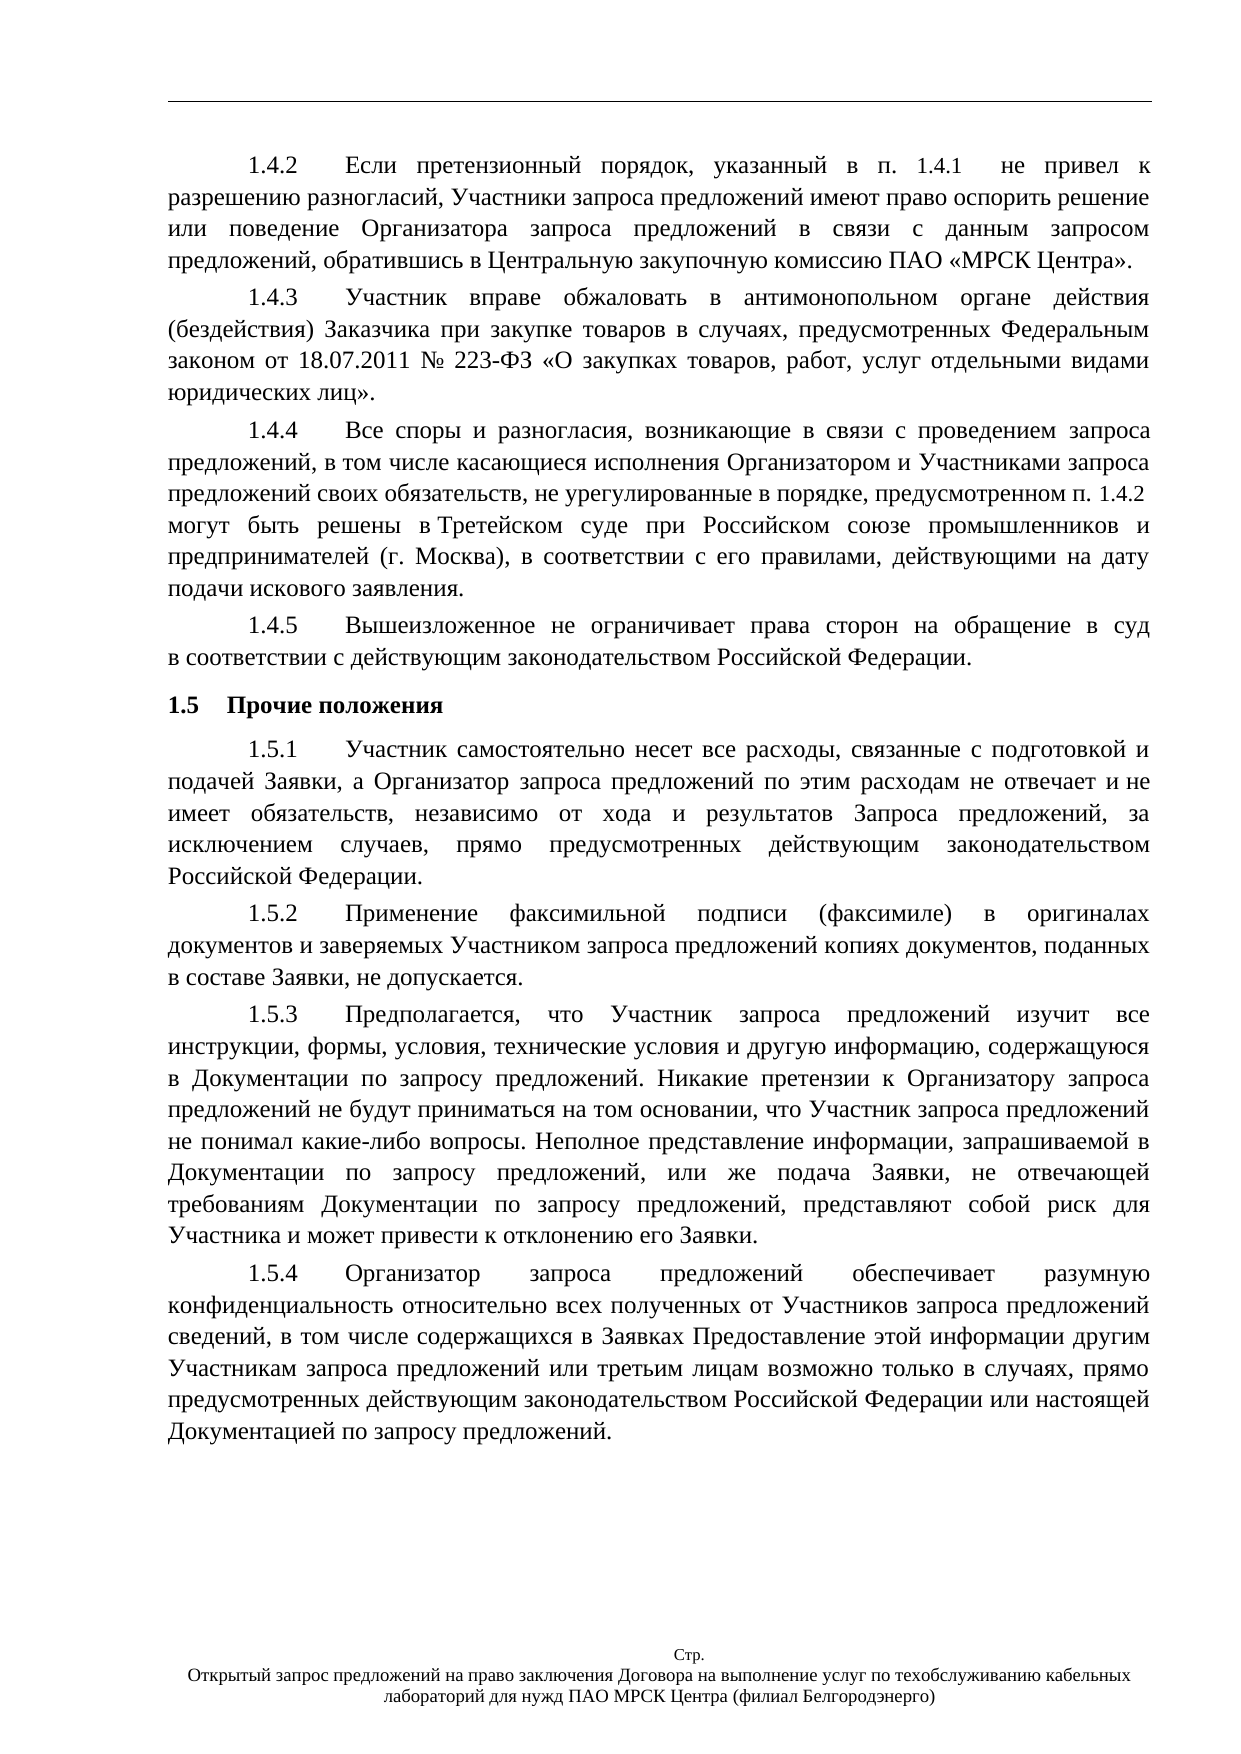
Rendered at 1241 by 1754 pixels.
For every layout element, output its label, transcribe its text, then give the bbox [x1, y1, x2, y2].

list Предполагается, что Участник запроса предложений изучит все инструкции, формы, условия, технические условия и другую информацию, содержащуюся в Документации по запросу предложений. Никакие претензии к Организатору запроса предложений не будут приниматься на том основании, что Участник запроса предложений не понимал какие-либо вопросы. Неполное представление информации, запрашиваемой в Документации по запросу предложений, или же подача Заявки, не отвечающей требованиям Документации по запросу предложений, представляют собой риск для Участника и может привести к отклонению его Заявки. [168, 999, 1150, 1249]
list Участник самостоятельно несет все расходы, связанные с подготовкой и подачей Заявки, а Организатор запроса предложений по этим расходам не отвечает и не имеет обязательств, независимо от хода и результатов Запроса предложений, за исключением случаев, прямо предусмотренных действующим законодательством Российской Федерации. [168, 734, 1150, 889]
subtitle Прочие положения [168, 690, 1152, 719]
list Вышеизложенное не ограничивает права сторон на обращение в суд в соответствии с действующим законодательством Российской Федерации. [168, 611, 1150, 671]
list Применение факсимильной подписи (факсимиле) в оригиналах документов и заверяемых Участником запроса предложений копиях документов, поданных в составе Заявки, не допускается. [168, 898, 1150, 990]
list Все споры и разногласия, возникающие в связи с проведением запроса предложений, в том числе касающиеся исполнения Организатором и Участниками запроса предложений своих обязательств, не урегулированные в порядке, предусмотренном п. 1.4.2 могут быть решены в Третейском суде при Российском союзе промышленников и предпринимателей (г. Москва), в соответствии с его правилами, действующими на дату подачи искового заявления. [168, 415, 1150, 602]
list Организатор запроса предложений обеспечивает разумную конфиденциальность относительно всех полученных от Участников запроса предложений сведений, в том числе содержащихся в Заявках Предоставление этой информации другим Участникам запроса предложений или третьим лицам возможно только в случаях, прямо предусмотренных действующим законодательством Российской Федерации или настоящей Документацией по запросу предложений. [168, 1258, 1150, 1445]
list Если претензионный порядок, указанный в п. 1.4.1 не привел к разрешению разногласий, Участники запроса предложений имеют право оспорить решение или поведение Организатора запроса предложений в связи с данным запросом предложений, обратившись в Центральную закупочную комиссию ПАО «МРСК Центра». [168, 150, 1150, 273]
list Участник вправе обжаловать в антимонопольном органе действия (бездействия) Заказчика при закупке товаров в случаях, предусмотренных Федеральным законом от 18.07.2011 № 223-ФЗ «О закупках товаров, работ, услуг отдельными видами юридических лиц». [168, 282, 1150, 406]
